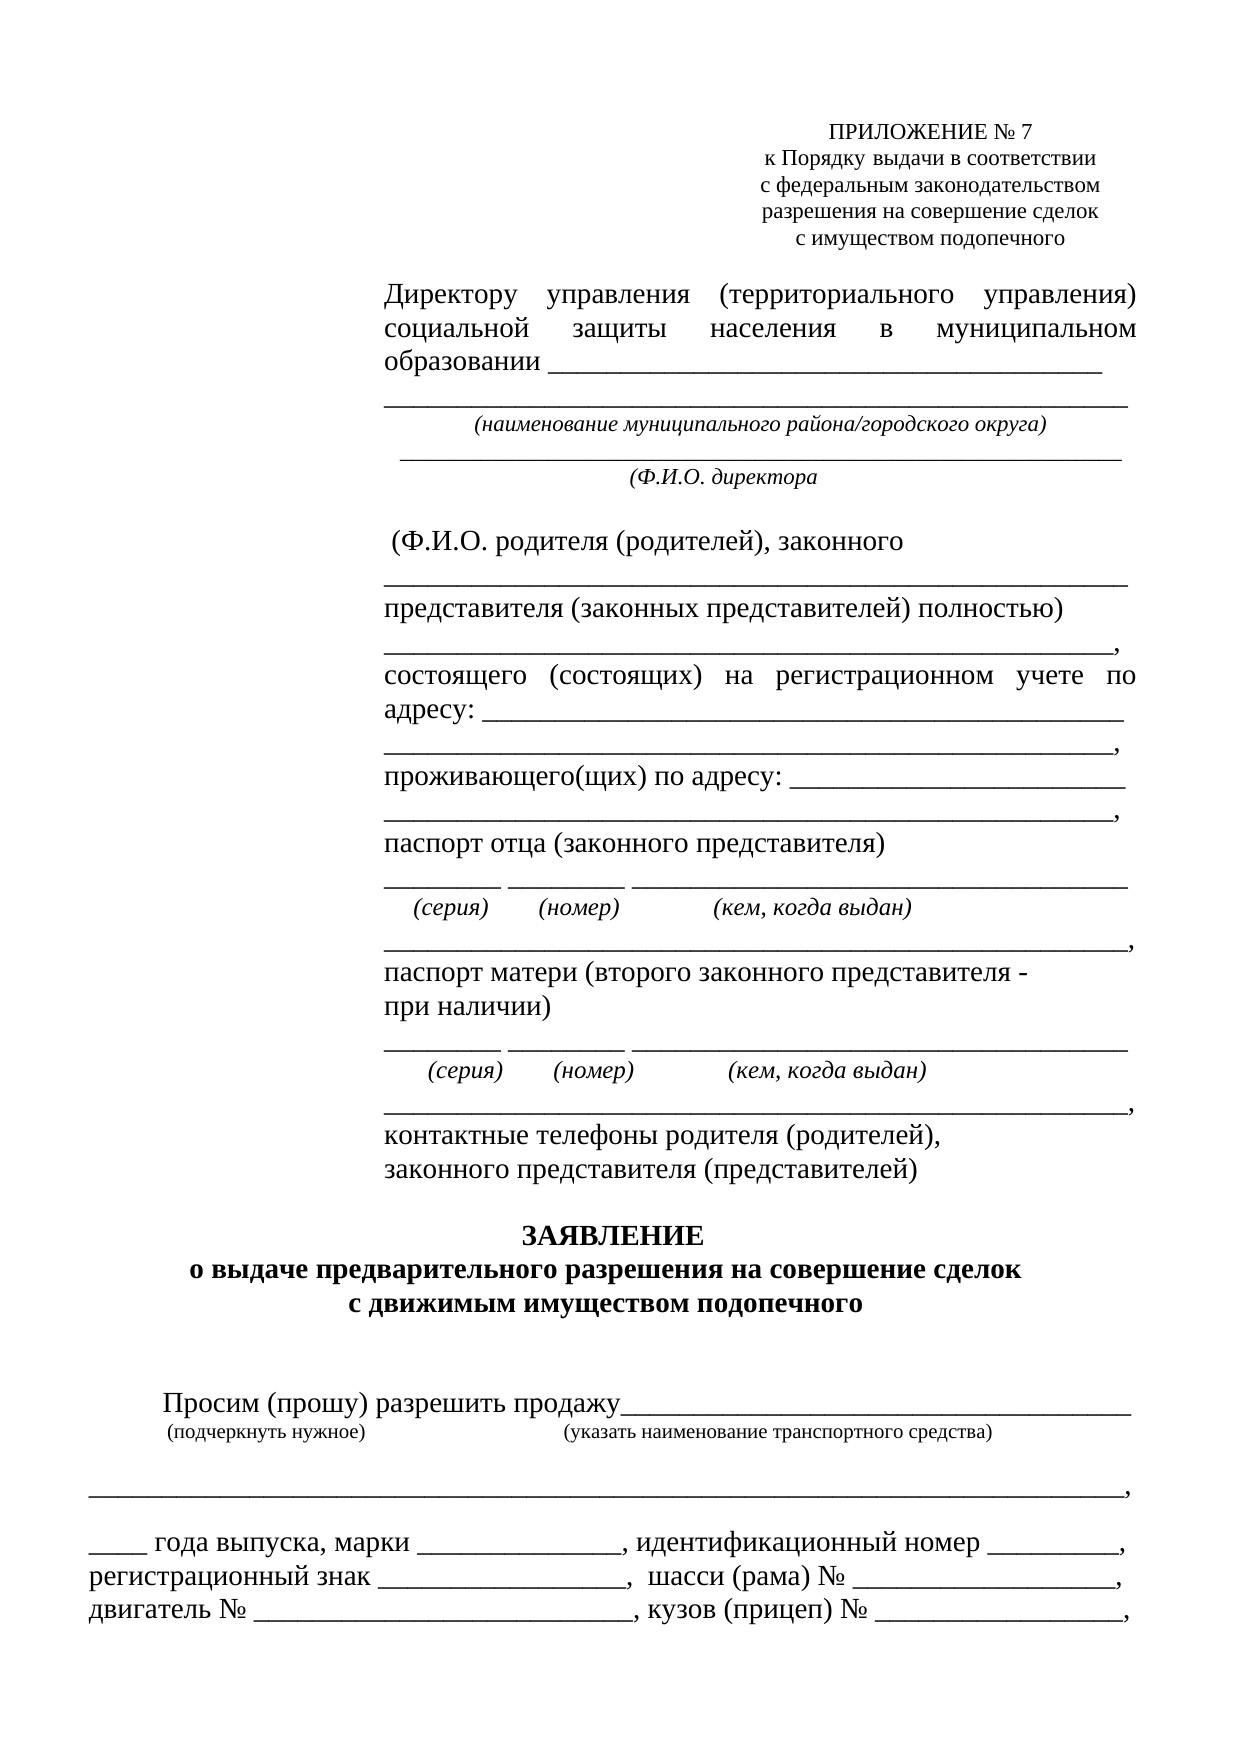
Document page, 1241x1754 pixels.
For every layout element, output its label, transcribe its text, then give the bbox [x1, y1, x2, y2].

text ____ года выпуска, марки ______________, идентификационный номер _________, [89, 1524, 1137, 1558]
text (наименование муниципального района/городского округа) [384, 410, 1137, 437]
text Просим (прошу) разрешить продажу___________________________________ [89, 1386, 1137, 1419]
text __________________________________________________, [384, 624, 1137, 657]
text к Порядку выдачи в соответствии [709, 144, 1152, 171]
text проживающего(щих) по адресу: _______________________ [384, 758, 1137, 791]
text представителя (законных представителей) полностью) [384, 590, 1137, 624]
text ___________________________________________________, [384, 921, 1137, 954]
text _______________________________________________________________ [384, 437, 1137, 463]
text ________ ________ __________________________________ [384, 858, 1137, 892]
text при наличии) [384, 988, 1137, 1021]
text паспорт матери (второго законного представителя - [384, 954, 1137, 988]
text (серия) (номер) (кем, когда выдан) [384, 892, 1137, 921]
text (Ф.И.О. директора [384, 463, 1063, 489]
text законного представителя (представителей) [384, 1151, 1137, 1184]
text Директору управления (территориального управления) социальной защиты населения в муниципальном образовании ______________________________________ [384, 276, 1137, 377]
text ___________________________________________________, [384, 1084, 1137, 1117]
text ПРИЛОЖЕНИЕ № 7 [709, 118, 1152, 144]
text ___________________________________________________ [384, 557, 1137, 590]
text регистрационный знак _________________, шасси (рама) № __________________, [89, 1558, 1137, 1592]
text разрешения на совершение сделок [709, 197, 1152, 223]
text (подчеркнуть нужное) (указать наименование транспортного средства) [89, 1419, 1137, 1443]
text (Ф.И.О. родителя (родителей), законного [384, 523, 1137, 557]
text паспорт отца (законного представителя) [384, 825, 1137, 858]
text ЗАЯВЛЕНИЕ [89, 1218, 1137, 1251]
text с имуществом подопечного [709, 223, 1152, 250]
text ___________________________________________________ [384, 377, 1137, 410]
text о выдаче предварительного разрешения на совершение сделок [89, 1251, 1123, 1285]
text __________________________________________________, [384, 791, 1137, 825]
text состоящего (состоящих) на регистрационном учете по адресу: ____________________________________________ [384, 657, 1137, 724]
text с движимым имуществом подопечного [89, 1285, 1123, 1318]
text контактные телефоны родителя (родителей), [384, 1117, 1137, 1151]
text двигатель № __________________________, кузов (прицеп) № _________________, [89, 1592, 1137, 1625]
text ________ ________ __________________________________ [384, 1021, 1137, 1055]
text (серия) (номер) (кем, когда выдан) [384, 1055, 1137, 1084]
text __________________________________________________, [384, 724, 1137, 758]
text _______________________________________________________________________, [89, 1443, 1137, 1501]
text с федеральным законодательством [709, 171, 1152, 197]
